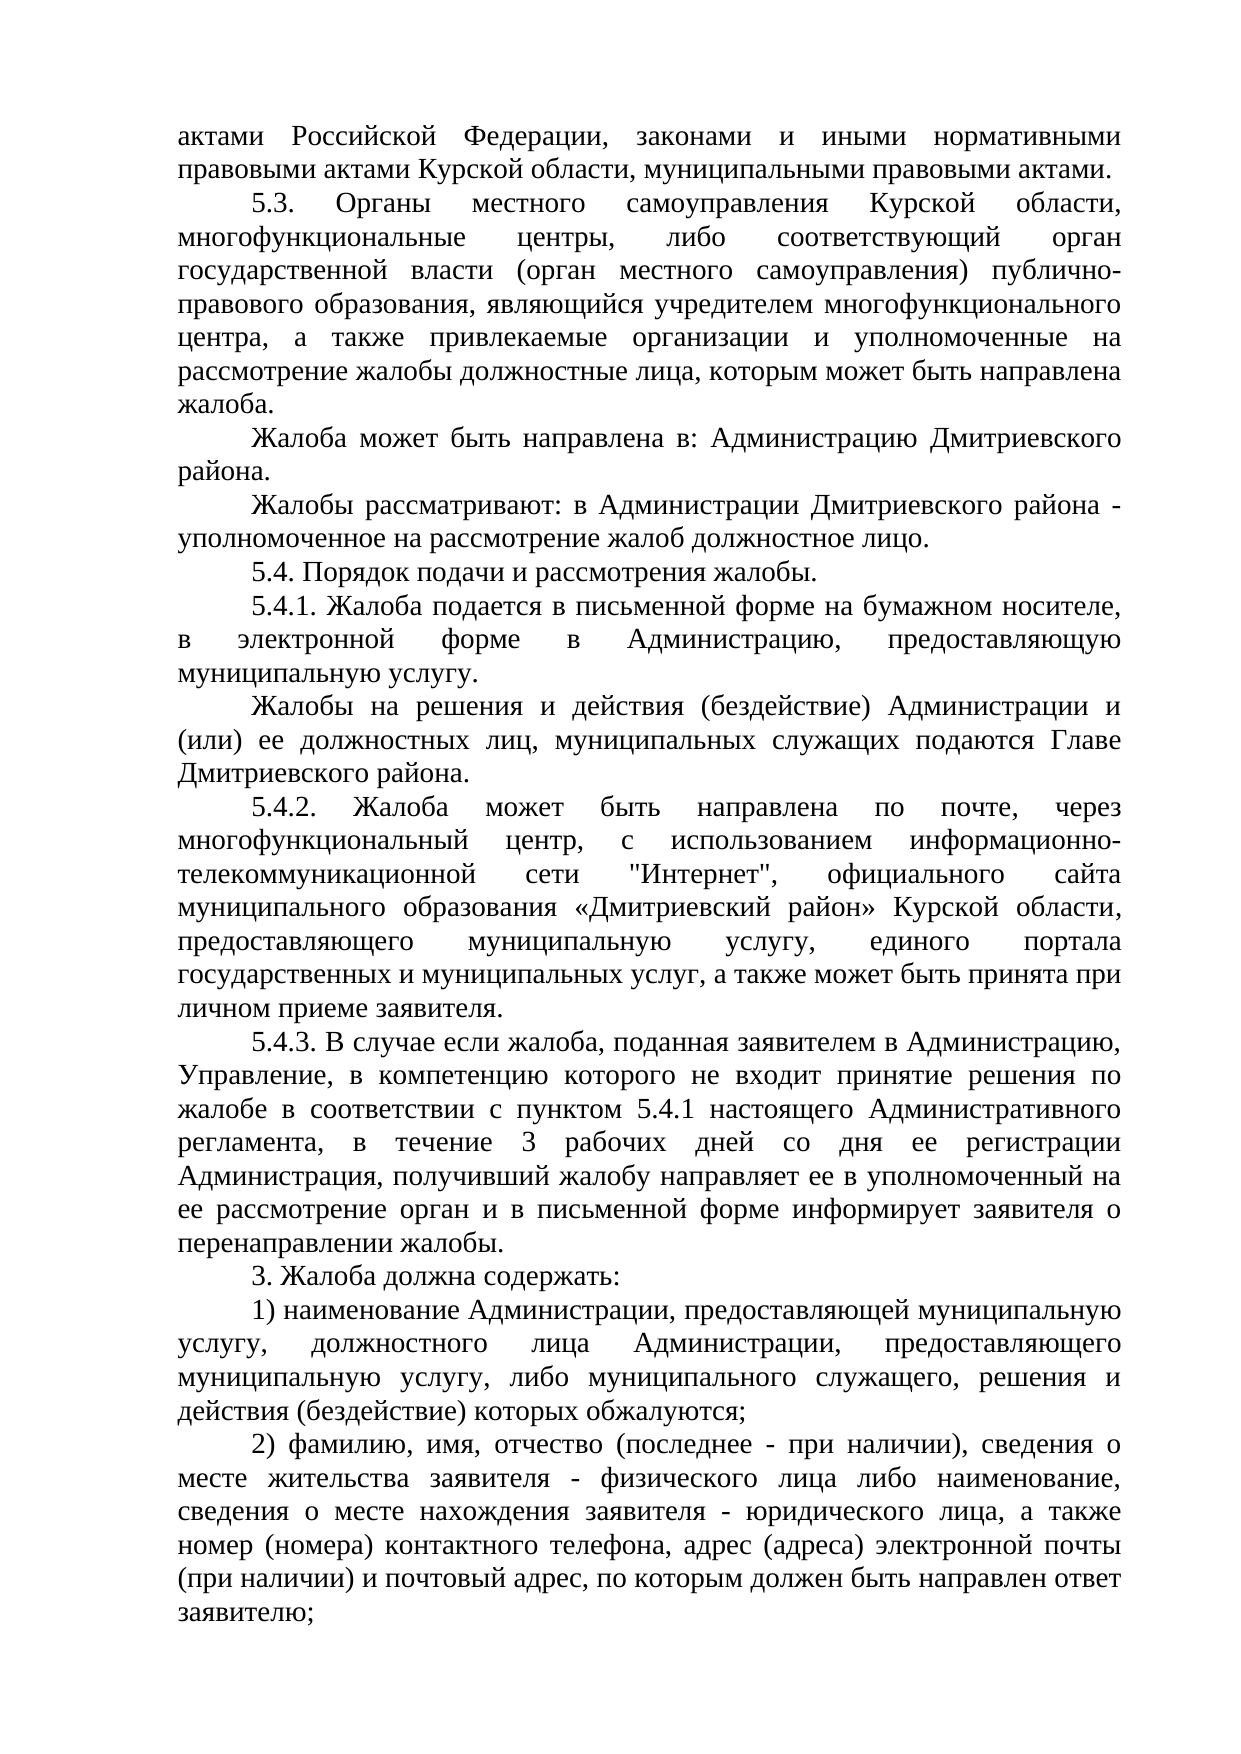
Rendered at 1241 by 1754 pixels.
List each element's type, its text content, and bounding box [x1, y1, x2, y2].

text 5.4.2. Жалоба может быть направлена по почте, через многофункциональный центр, с использованием информационно-телекоммуникационной сети "Интернет", официального сайта муниципального образования «Дмитриевский район» Курской области, предоставляющего муниципальную услугу, единого портала государственных и муниципальных услуг, а также может быть принята при личном приеме заявителя. [177, 789, 1122, 1024]
text 5.4. Порядок подачи и рассмотрения жалобы. [177, 554, 1122, 588]
text 1) наименование Администрации, предоставляющей муниципальную услугу, должностного лица Администрации, предоставляющего муниципальную услугу, либо муниципального служащего, решения и действия (бездействие) которых обжалуются; [177, 1292, 1122, 1426]
text Жалобы на решения и действия (бездействие) Администрации и (или) ее должностных лиц, муниципальных служащих подаются Главе Дмитриевского района. [177, 688, 1122, 789]
text 3. Жалоба должна содержать: [177, 1258, 1122, 1292]
text 5.4.1. Жалоба подается в письменной форме на бумажном носителе, в электронной форме в Администрацию, предоставляющую муниципальную услугу. [177, 588, 1122, 688]
text 5.3. Органы местного самоуправления Курской области, многофункциональные центры, либо соответствующий орган государственной власти (орган местного самоуправления) публично-правового образования, являющийся учредителем многофункционального центра, а также привлекаемые организации и уполномоченные на рассмотрение жалобы должностные лица, которым может быть направлена жалоба. [177, 185, 1122, 420]
text Жалоба может быть направлена в: Администрацию Дмитриевского района. [177, 420, 1122, 487]
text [177, 118, 1122, 185]
text 2) фамилию, имя, отчество (последнее - при наличии), сведения о месте жительства заявителя - физического лица либо наименование, сведения о месте нахождения заявителя - юридического лица, а также номер (номера) контактного телефона, адрес (адреса) электронной почты (при наличии) и почтовый адрес, по которым должен быть направлен ответ заявителю; [177, 1426, 1122, 1627]
text Жалобы рассматривают: в Администрации Дмитриевского района - уполномоченное на рассмотрение жалоб должностное лицо. [177, 487, 1122, 554]
text 5.4.3. В случае если жалоба, поданная заявителем в Администрацию, Управление, в компетенцию которого не входит принятие решения по жалобе в соответствии с пунктом 5.4.1 настоящего Административного регламента, в течение 3 рабочих дней со дня ее регистрации Администрация, получивший жалобу направляет ее в уполномоченный на ее рассмотрение орган и в письменной форме информирует заявителя о перенаправлении жалобы. [177, 1024, 1122, 1258]
